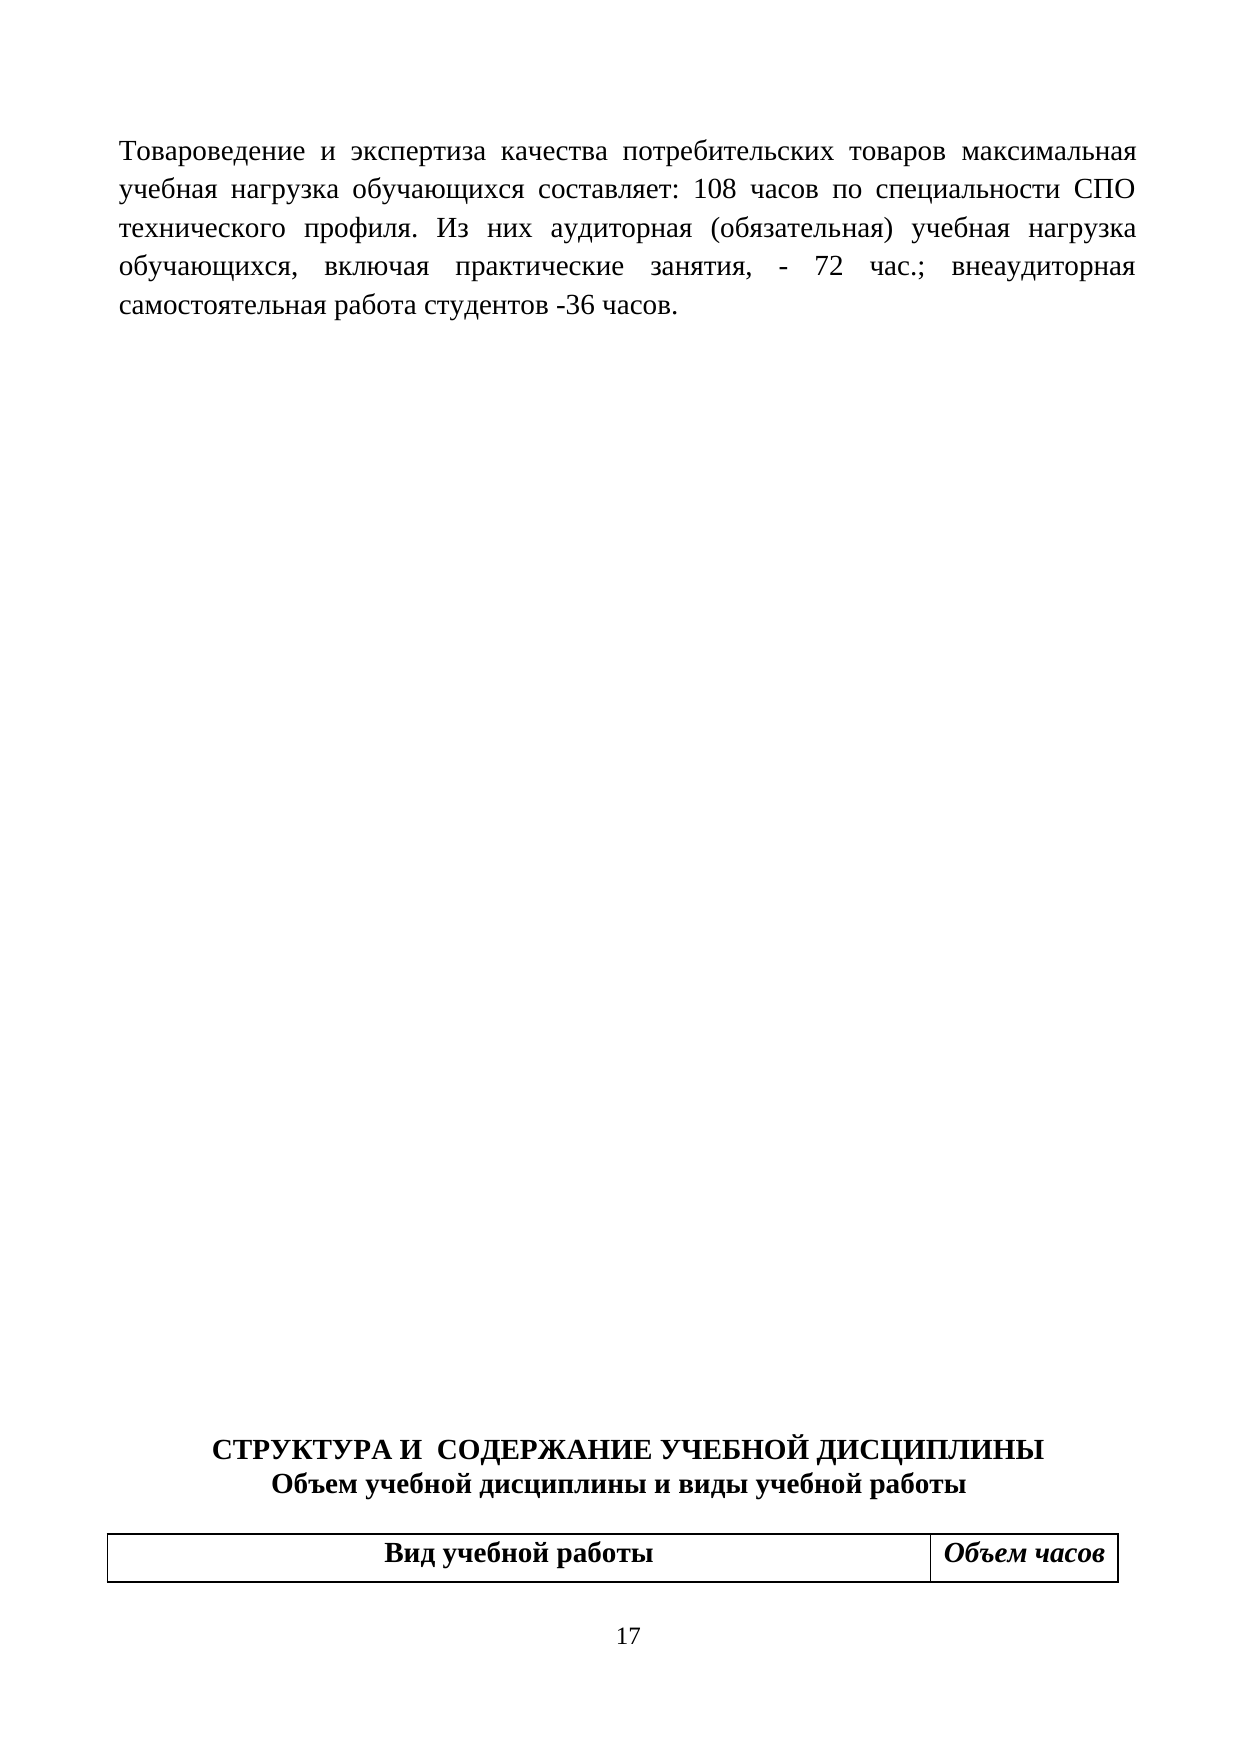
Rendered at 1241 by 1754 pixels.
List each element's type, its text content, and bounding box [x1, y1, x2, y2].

text Объем учебной дисциплины и виды учебной работы [100, 1466, 1138, 1499]
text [118, 133, 1137, 321]
text СТРУКТУРА И СОДЕРЖАНИЕ УЧЕБНОЙ ДИСЦИПЛИНЫ [118, 1432, 1138, 1466]
table_header Объем часов [931, 1535, 1117, 1581]
table_header Вид учебной работы [108, 1535, 930, 1581]
